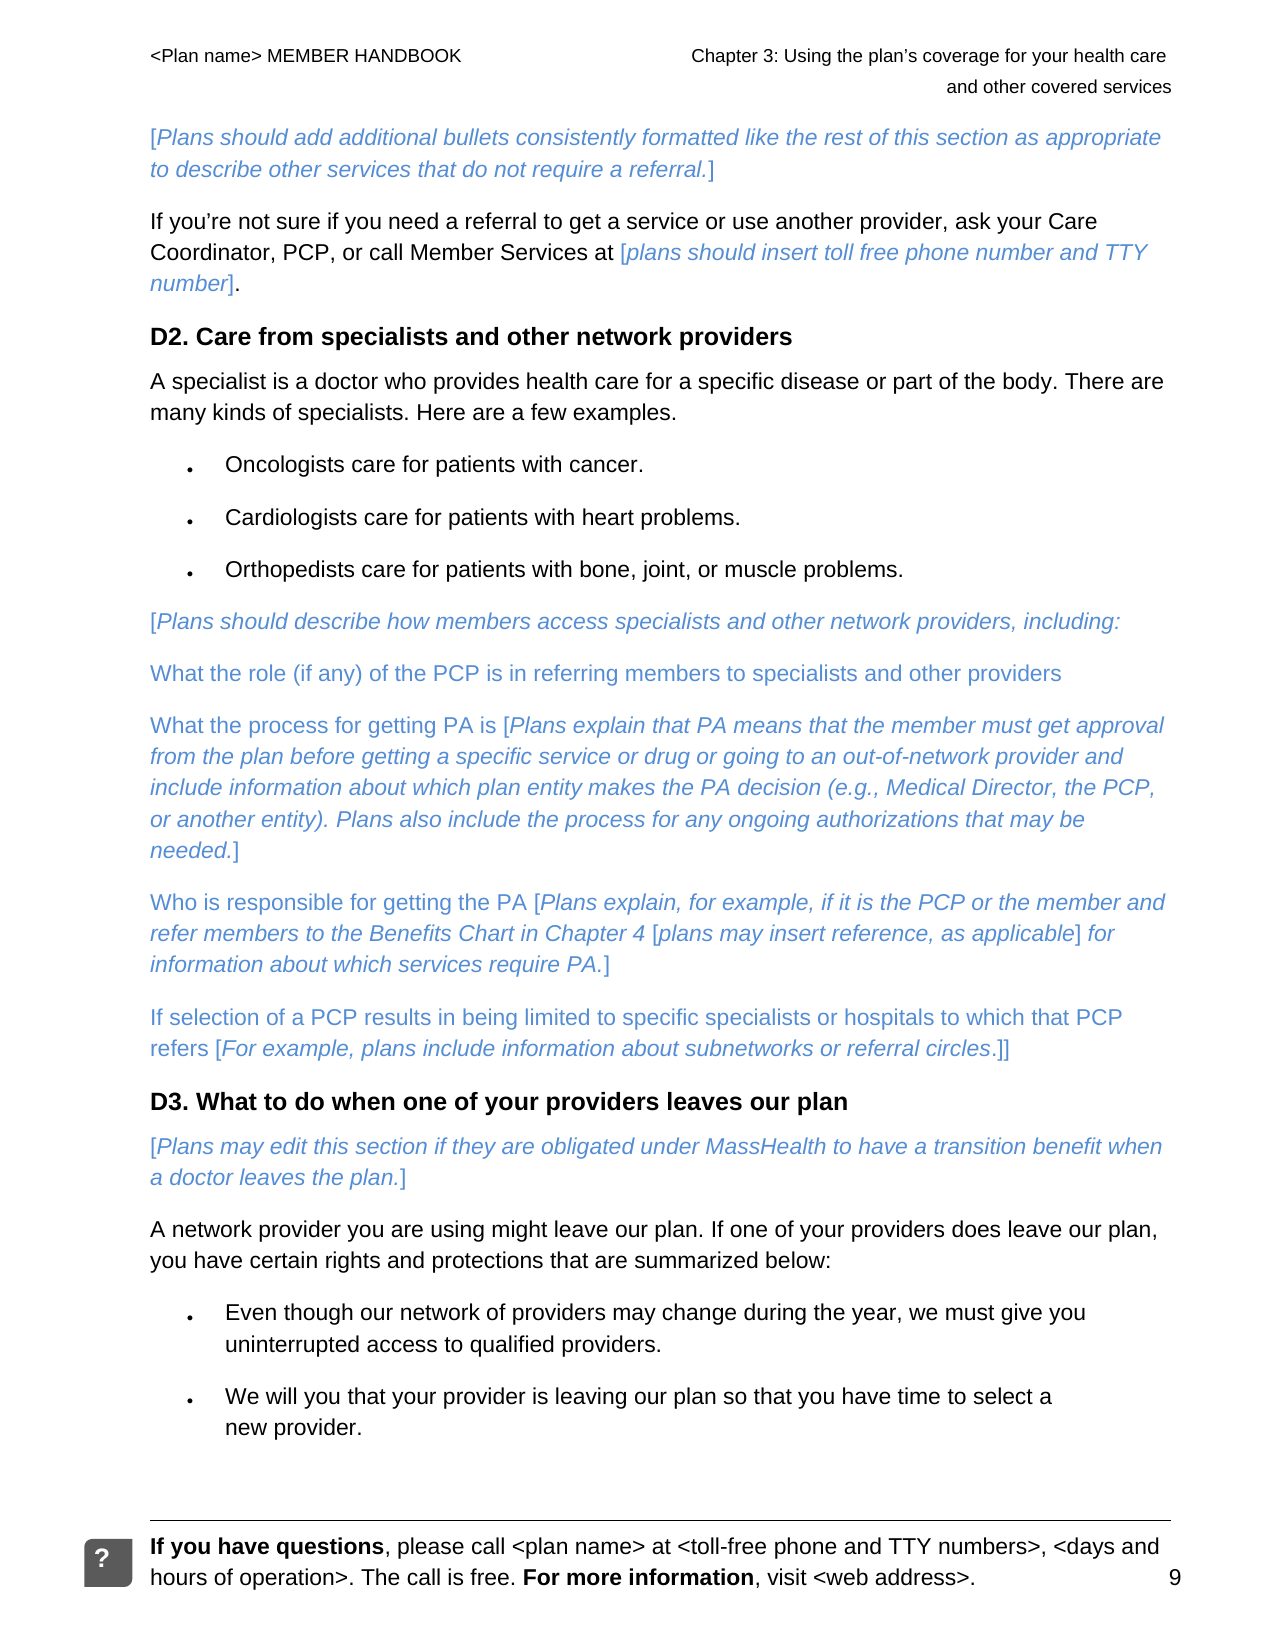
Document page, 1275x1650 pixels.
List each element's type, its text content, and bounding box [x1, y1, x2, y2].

text If selection of a PCP results in being limited to specific specialists or hospitals to which that PCP refers [For example, plans include information about subnetworks or referral circles.]] [150, 1000, 1171, 1062]
list Orthopedists care for patients with bone, joint, or muscle problems. [187, 552, 1096, 583]
text What the process for getting PA is [Plans explain that PA means that the member must get approval from the plan before getting a specific service or drug or going to an out-of-network provider and include information about which plan entity makes the PA decision (e.g., Medical Director, the PCP, or another entity). Plans also include the process for any ongoing authorizations that may be needed.] [150, 708, 1171, 864]
text [Plans may edit this section if they are obligated under MassHealth to have a transition benefit when a doctor leaves the plan.] [150, 1129, 1171, 1192]
list Cardiologists care for patients with heart problems. [187, 500, 1096, 531]
list [Plans should add additional bullets consistently formatted like the rest of this section as appropriate to describe other services that do not require a referral.] [150, 121, 1171, 183]
text A specialist is a doctor who provides health care for a specific disease or part of the body. There are many kinds of specialists. Here are a few examples. [150, 364, 1171, 427]
subtitle D3. What to do when one of your providers leaves our plan [150, 1083, 1096, 1117]
text Who is responsible for getting the PA [Plans explain, for example, if it is the PCP or the member and refer members to the Benefits Chart in Chapter 4 [plans may insert reference, as applicable] for information about which services require PA.] [150, 885, 1171, 979]
list If you’re not sure if you need a referral to get a service or use another provider, ask your Care Coordinator, PCP, or call Member Services at [plans should insert toll free phone number and TTY number]. [150, 204, 1171, 298]
text A network provider you are using might leave our plan. If one of your providers does leave our plan, you have certain rights and protections that are summarized below: [150, 1212, 1171, 1275]
text [Plans should describe how members access specialists and other network providers, including: [150, 604, 1171, 635]
list We will you that your provider is leaving our plan so that you have time to select a new provider. [187, 1379, 1096, 1442]
list Oncologists care for patients with cancer. [187, 448, 1096, 479]
text What the role (if any) of the PCP is in referring members to specialists and other providers [150, 656, 1171, 687]
subtitle D2. Care from specialists and other network providers [150, 319, 1096, 352]
list Even though our network of providers may change during the year, we must give you uninterrupted access to qualified providers. [187, 1296, 1096, 1358]
